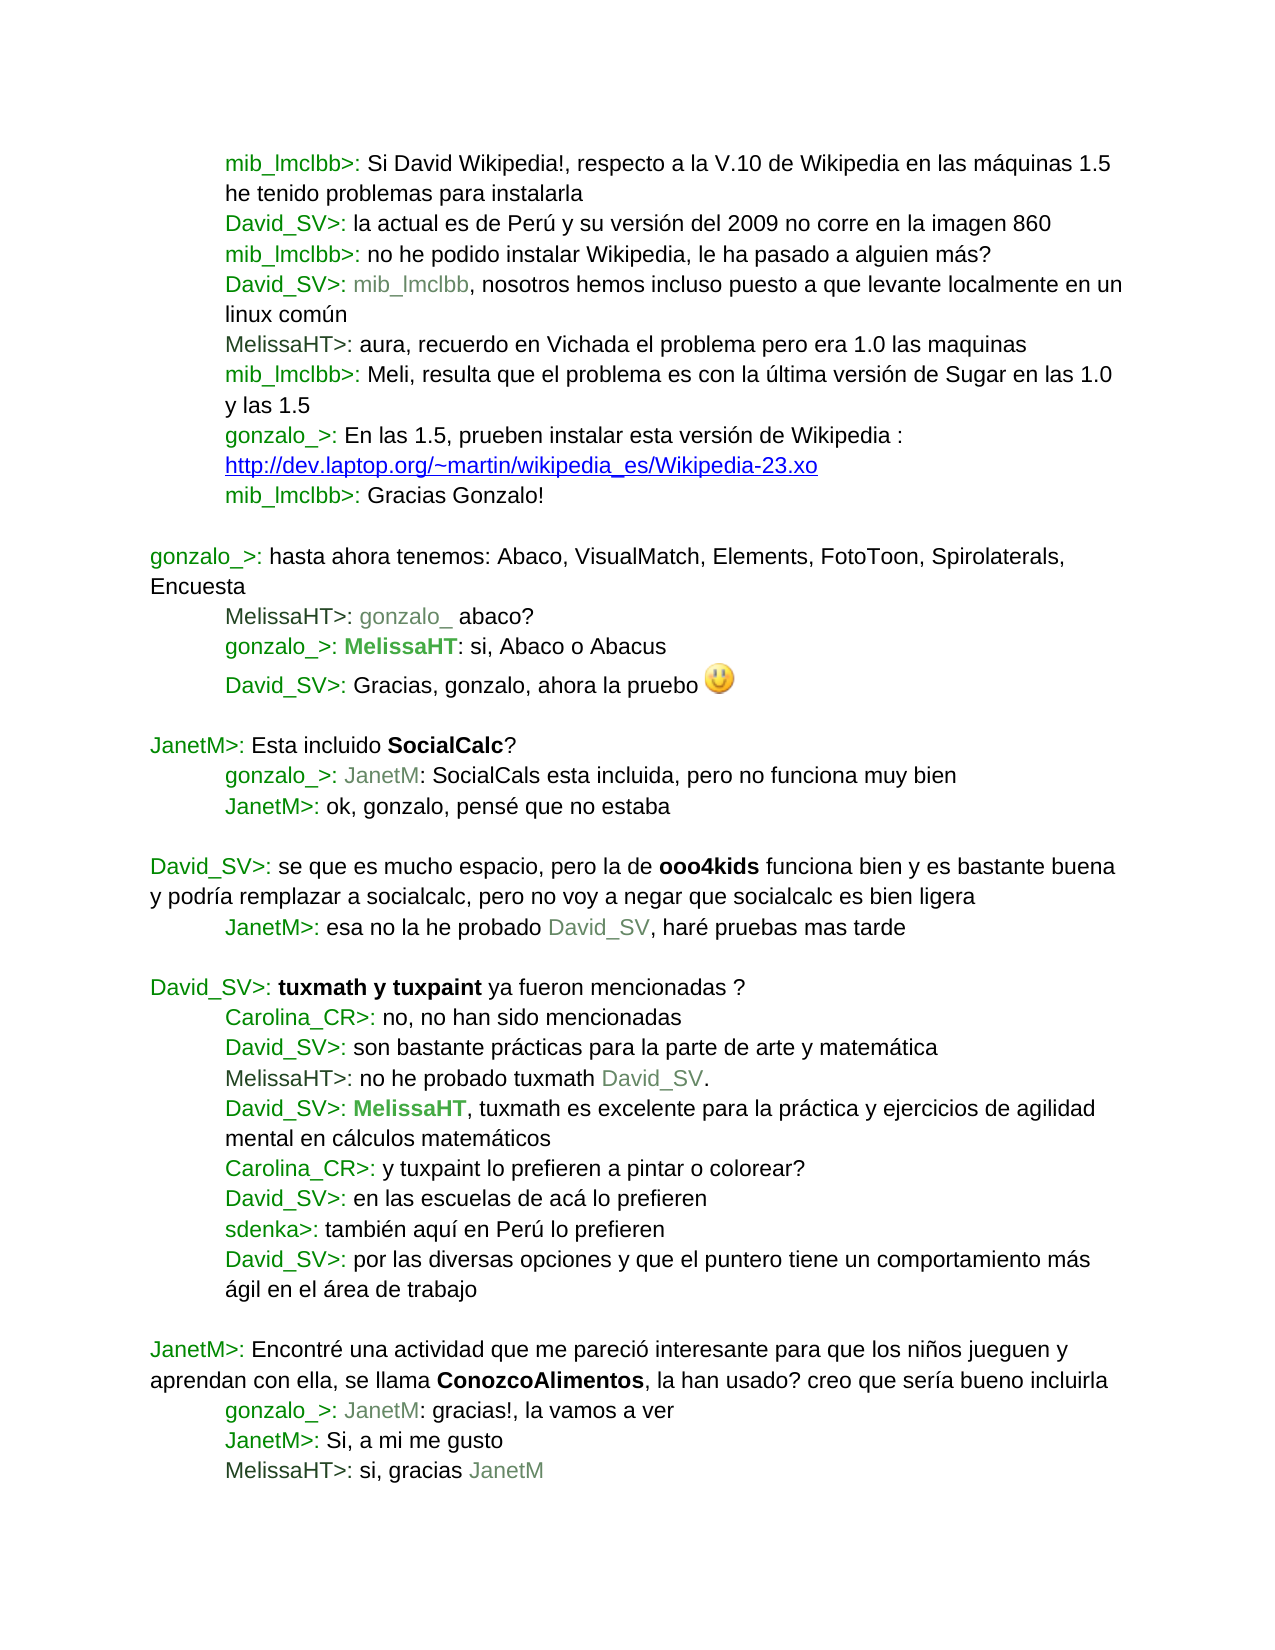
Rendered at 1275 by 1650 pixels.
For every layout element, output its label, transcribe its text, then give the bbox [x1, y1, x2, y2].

text Carolina_CR>: y tuxpaint lo prefieren a pintar o colorear? [225, 1155, 1125, 1181]
text mib_lmclbb>: Si David Wikipedia!, respecto a la V.10 de Wikipedia en las máquinas 1.5 he tenido problemas para instalarla [225, 150, 1125, 207]
text Carolina_CR>: no, no han sido mencionadas [225, 1004, 1125, 1030]
text JanetM>: ok, gonzalo, pensé que no estaba [225, 793, 1125, 819]
text gonzalo_>: JanetM: gracias!, la vamos a ver [225, 1397, 1125, 1423]
text David_SV>: son bastante prácticas para la parte de arte y matemática [225, 1034, 1125, 1061]
text gonzalo_>: En las 1.5, prueben instalar esta versión de Wikipedia : http://dev.laptop.org/~martin/wikipedia_es/Wikipedia-23.xo [225, 422, 1125, 478]
text JanetM>: Encontré una actividad que me pareció interesante para que los niños jueguen y aprendan con ella, se llama ConozcoAlimentos, la han usado? creo que sería bueno incluirla [150, 1336, 1125, 1393]
text MelissaHT>: no he probado tuxmath David_SV. [225, 1064, 1125, 1091]
text David_SV>: la actual es de Perú y su versión del 2009 no corre en la imagen 860 [150, 210, 1125, 237]
text JanetM>: Si, a mi me gusto [225, 1427, 1125, 1453]
text mib_lmclbb>: no he podido instalar Wikipedia, le ha pasado a alguien más? [150, 241, 1125, 267]
text mib_lmclbb>: Gracias Gonzalo! [150, 482, 1125, 509]
picture [704, 663, 735, 694]
text MelissaHT>: aura, recuerdo en Vichada el problema pero era 1.0 las maquinas [150, 331, 1125, 358]
text sdenka>: también aquí en Perú lo prefieren [225, 1216, 1125, 1242]
text JanetM>: Esta incluido SocialCalc? [150, 732, 1125, 758]
text David_SV>: se que es mucho espacio, pero la de ooo4kids funciona bien y es bastante buena y podría remplazar a socialcalc, pero no voy a negar que socialcalc es bien ligera [150, 853, 1125, 909]
text MelissaHT>: gonzalo_ abaco? [150, 603, 1125, 629]
text David_SV>: Gracias, gonzalo, ahora la pruebo [150, 663, 1125, 698]
text David_SV>: mib_lmclbb, nosotros hemos incluso puesto a que levante localmente en un linux común [225, 271, 1125, 327]
text mib_lmclbb>: Meli, resulta que el problema es con la última versión de Sugar en las 1.0 y las 1.5 [225, 361, 1125, 418]
text gonzalo_>: hasta ahora tenemos: Abaco, VisualMatch, Elements, FotoToon, Spirolaterals, Encuesta [150, 543, 1125, 599]
text David_SV>: MelissaHT, tuxmath es excelente para la práctica y ejercicios de agilidad mental en cálculos matemáticos [225, 1095, 1125, 1151]
text David_SV>: por las diversas opciones y que el puntero tiene un comportamiento más ágil en el área de trabajo [225, 1246, 1125, 1302]
text MelissaHT>: si, gracias JanetM [225, 1457, 1125, 1483]
text gonzalo_>: JanetM: SocialCals esta incluida, pero no funciona muy bien [225, 762, 1125, 789]
text David_SV>: en las escuelas de acá lo prefieren [225, 1185, 1125, 1212]
text JanetM>: esa no la he probado David_SV, haré pruebas mas tarde [150, 913, 1125, 940]
text gonzalo_>: MelissaHT: si, Abaco o Abacus [150, 633, 1125, 660]
text David_SV>: tuxmath y tuxpaint ya fueron mencionadas ? [150, 974, 1125, 1000]
